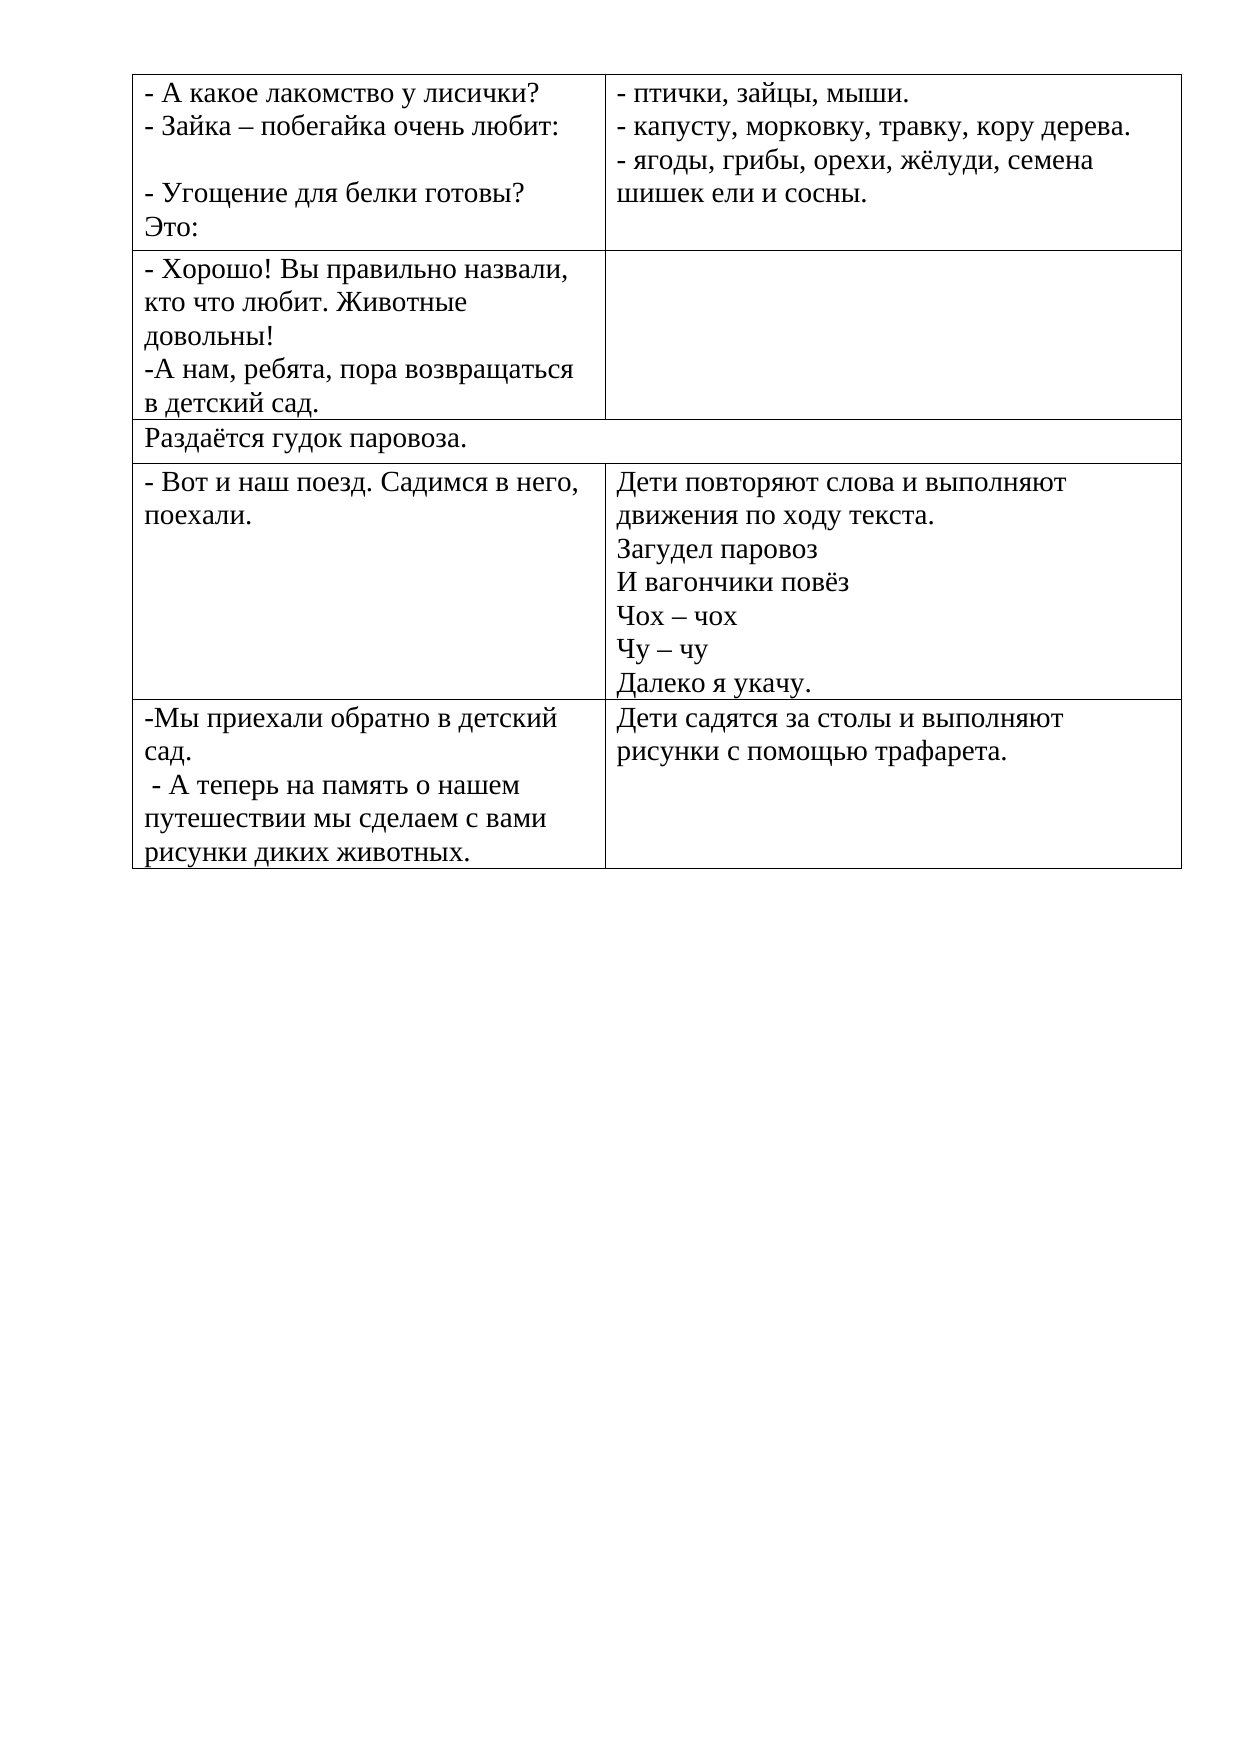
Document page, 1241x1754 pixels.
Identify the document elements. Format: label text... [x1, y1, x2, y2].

table_cell Дети садятся за столы и выполняют рисунки с помощью трафарета. [606, 700, 1181, 867]
table_cell Дети повторяют слова и выполняют движения по ходу текста. Загудел паровоз И вагончики повёз Чох – чох Чу – чу Далеко я укачу. [606, 464, 1181, 699]
table_cell [606, 251, 1181, 419]
table_cell -Мы приехали обратно в детский сад. - А теперь на память о нашем путешествии мы сделаем с вами рисунки диких животных. [133, 700, 605, 867]
table_cell - А какое лакомство у лисички? - Зайка – побегайка очень любит: - Угощение для белки готовы? Это: [133, 75, 605, 250]
table_cell - птички, зайцы, мыши. - капусту, морковку, травку, кору дерева. - ягоды, грибы, орехи, жёлуди, семена шишек ели и сосны. [606, 75, 1181, 250]
table_cell - Вот и наш поезд. Садимся в него, поехали. [133, 464, 605, 699]
table_cell Раздаётся гудок паровоза. [133, 420, 1181, 463]
table_cell - Хорошо! Вы правильно назвали, кто что любит. Животные довольны! -А нам, ребята, пора возвращаться в детский сад. [133, 251, 605, 419]
